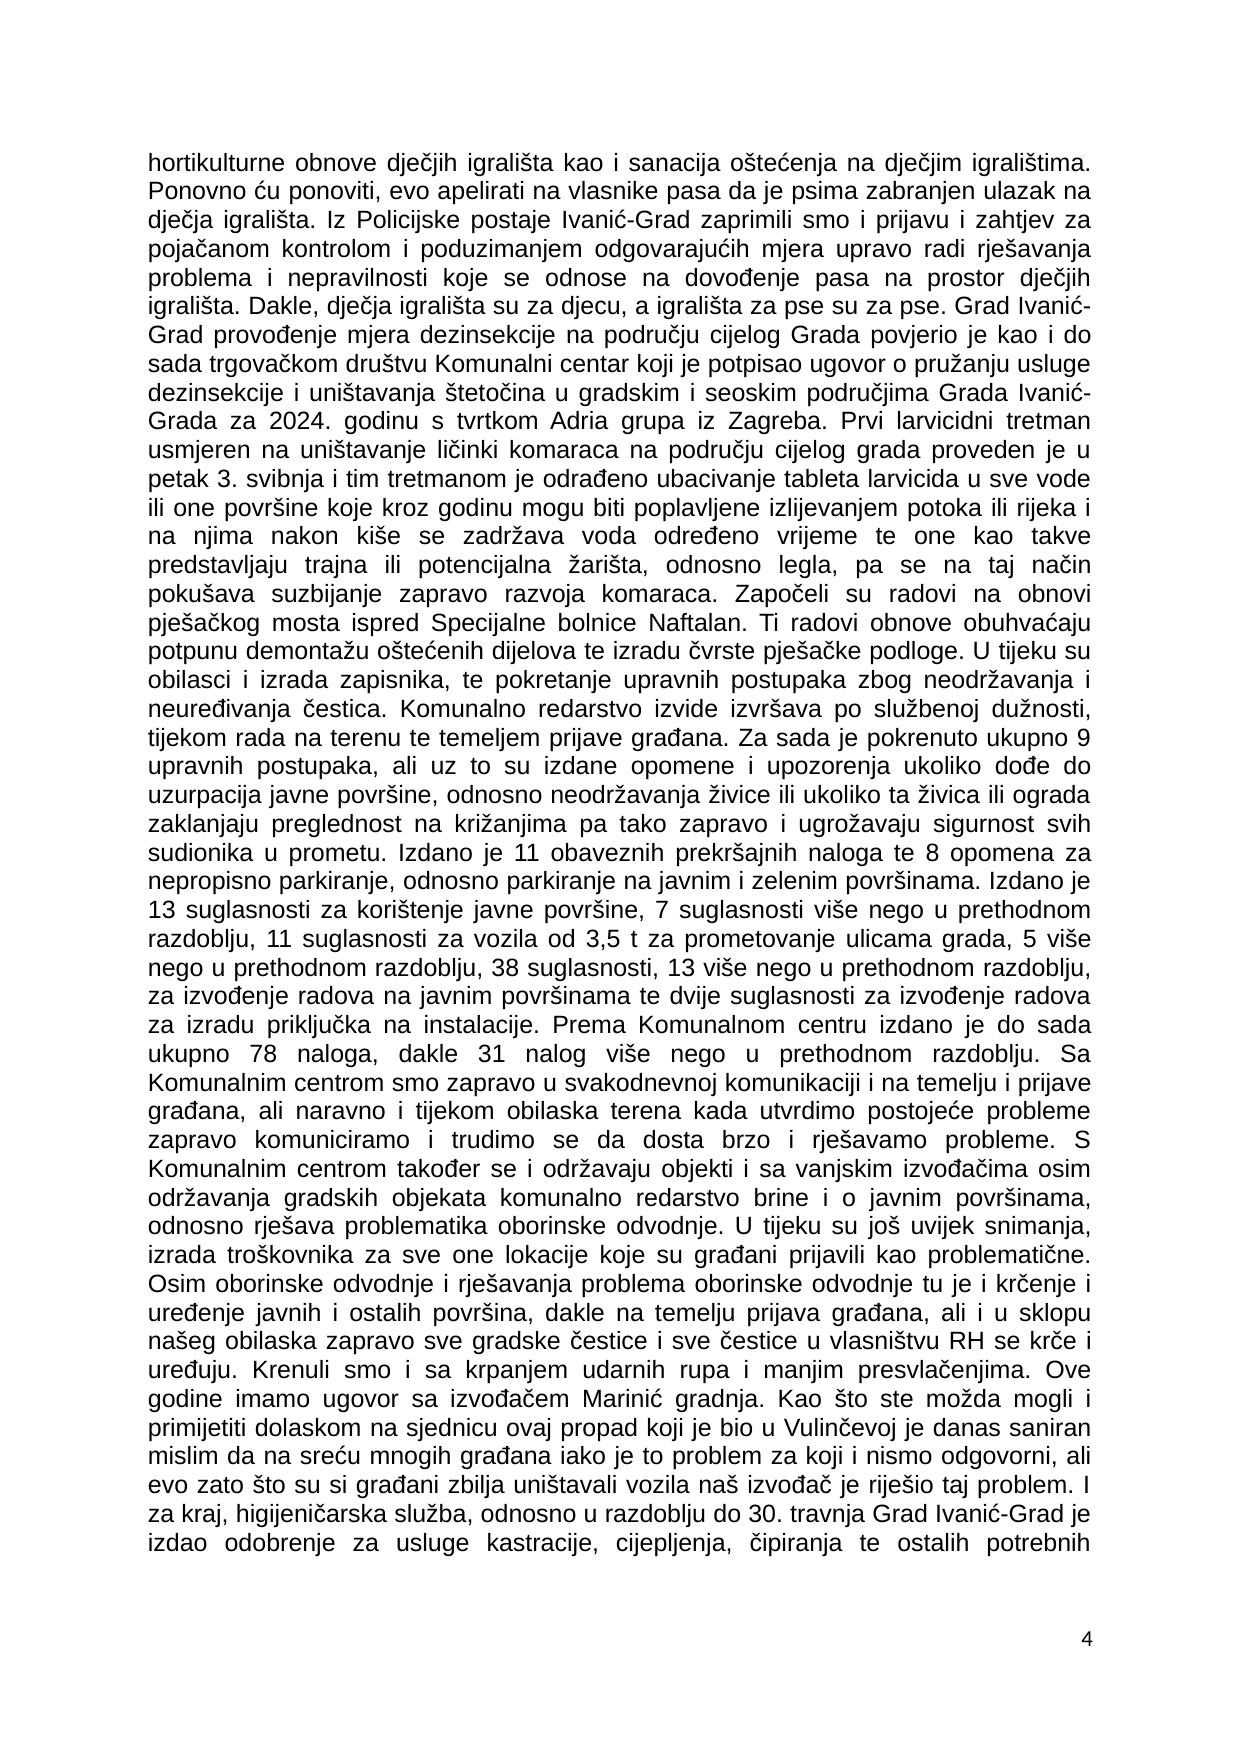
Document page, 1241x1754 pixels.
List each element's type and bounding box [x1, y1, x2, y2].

text [148, 148, 1093, 1556]
